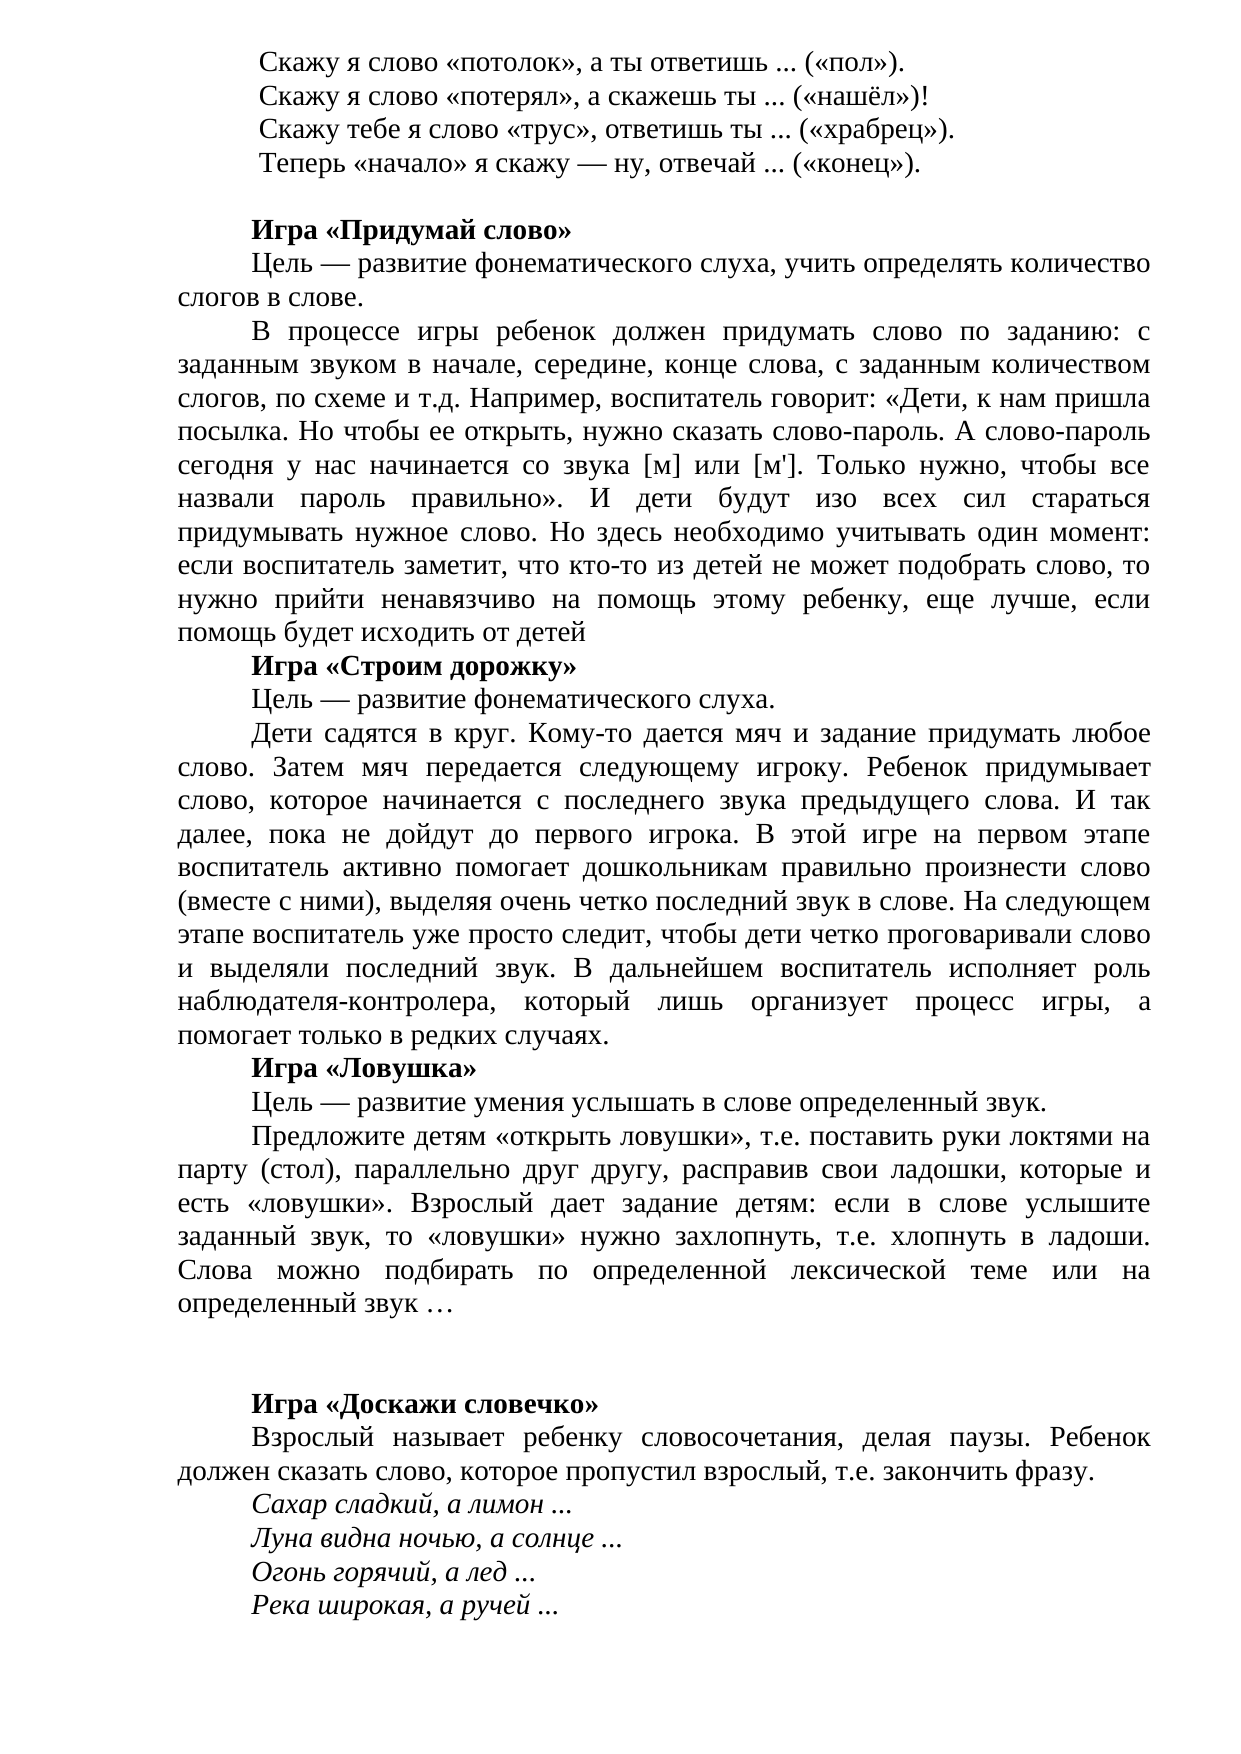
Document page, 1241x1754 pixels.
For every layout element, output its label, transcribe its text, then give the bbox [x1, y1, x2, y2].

text Скажу я слово «потолок», а ты ответишь ... («пол»). [177, 44, 1152, 78]
text Игра «Доскажи словечко» [177, 1386, 1152, 1419]
text Огонь горячий, а лед ... [177, 1554, 1152, 1587]
text Цель — развитие умения услышать в слове определенный звук. [177, 1084, 1152, 1118]
text Цель — развитие фонематического слуха. [177, 682, 1152, 715]
text Река широкая, а ручей ... [177, 1587, 1152, 1621]
text В процессе игры ребенок должен придумать слово по заданию: с заданным звуком в начале, середине, конце слова, с заданным количеством слогов, по схеме и т.д. Например, воспитатель говорит: «Дети, к нам пришла посылка. Но чтобы ее открыть, нужно сказать слово-пароль. А слово-пароль сегодня у нас начинается со звука [м] или [м']. Только нужно, чтобы все назвали пароль правильно». И дети будут изо всех сил стараться придумывать нужное слово. Но здесь необходимо учитывать один момент: если воспитатель заметит, что кто-то из детей не может подобрать слово, то нужно прийти ненавязчиво на помощь этому ребенку, еще лучше, если помощь будет исходить от детей [177, 313, 1152, 648]
text Сахар сладкий, а лимон ... [177, 1487, 1152, 1520]
text Предложите детям «открыть ловушки», т.е. поставить руки локтями на парту (стол), параллельно друг другу, расправив свои ладошки, которые и есть «ловушки». Взрослый дает задание детям: если в слове услышите заданный звук, то «ловушки» нужно захлопнуть, т.е. хлопнуть в ладоши. Слова можно подбирать по определенной лексической теме или на определенный звук … [177, 1118, 1152, 1319]
text Дети садятся в круг. Кому-то дается мяч и задание придумать любое слово. Затем мяч передается следующему игроку. Ребенок придумывает слово, которое начинается с последнего звука предыдущего слова. И так далее, пока не дойдут до первого игрока. В этой игре на первом этапе воспитатель активно помогает дошкольникам правильно произнести слово (вместе с ними), выделяя очень четко последний звук в слове. На следующем этапе воспитатель уже просто следит, чтобы дети четко проговаривали слово и выделяли последний звук. В дальнейшем воспитатель исполняет роль наблюдателя-контролера, который лишь организует процесс игры, а помогает только в редких случаях. [177, 715, 1152, 1051]
text Игра «Придумай слово» [177, 212, 1152, 246]
text Игра «Строим дорожку» [177, 648, 1152, 682]
text Игра «Ловушка» [177, 1051, 1152, 1084]
text Скажу я слово «потерял», а скажешь ты ... («нашёл»)! [177, 78, 1152, 111]
text Цель — развитие фонематического слуха, учить определять количество слогов в слове. [177, 246, 1152, 313]
text Луна видна ночью, а солнце ... [177, 1520, 1152, 1554]
text Скажу тебе я слово «трус», ответишь ты ... («храбрец»). [177, 111, 1152, 145]
text Теперь «начало» я скажу — ну, отвечай ... («конец»). [177, 145, 1152, 178]
text Взрослый называет ребенку словосочетания, делая паузы. Ребенок должен сказать слово, которое пропустил взрослый, т.е. закончить фразу. [177, 1419, 1152, 1487]
